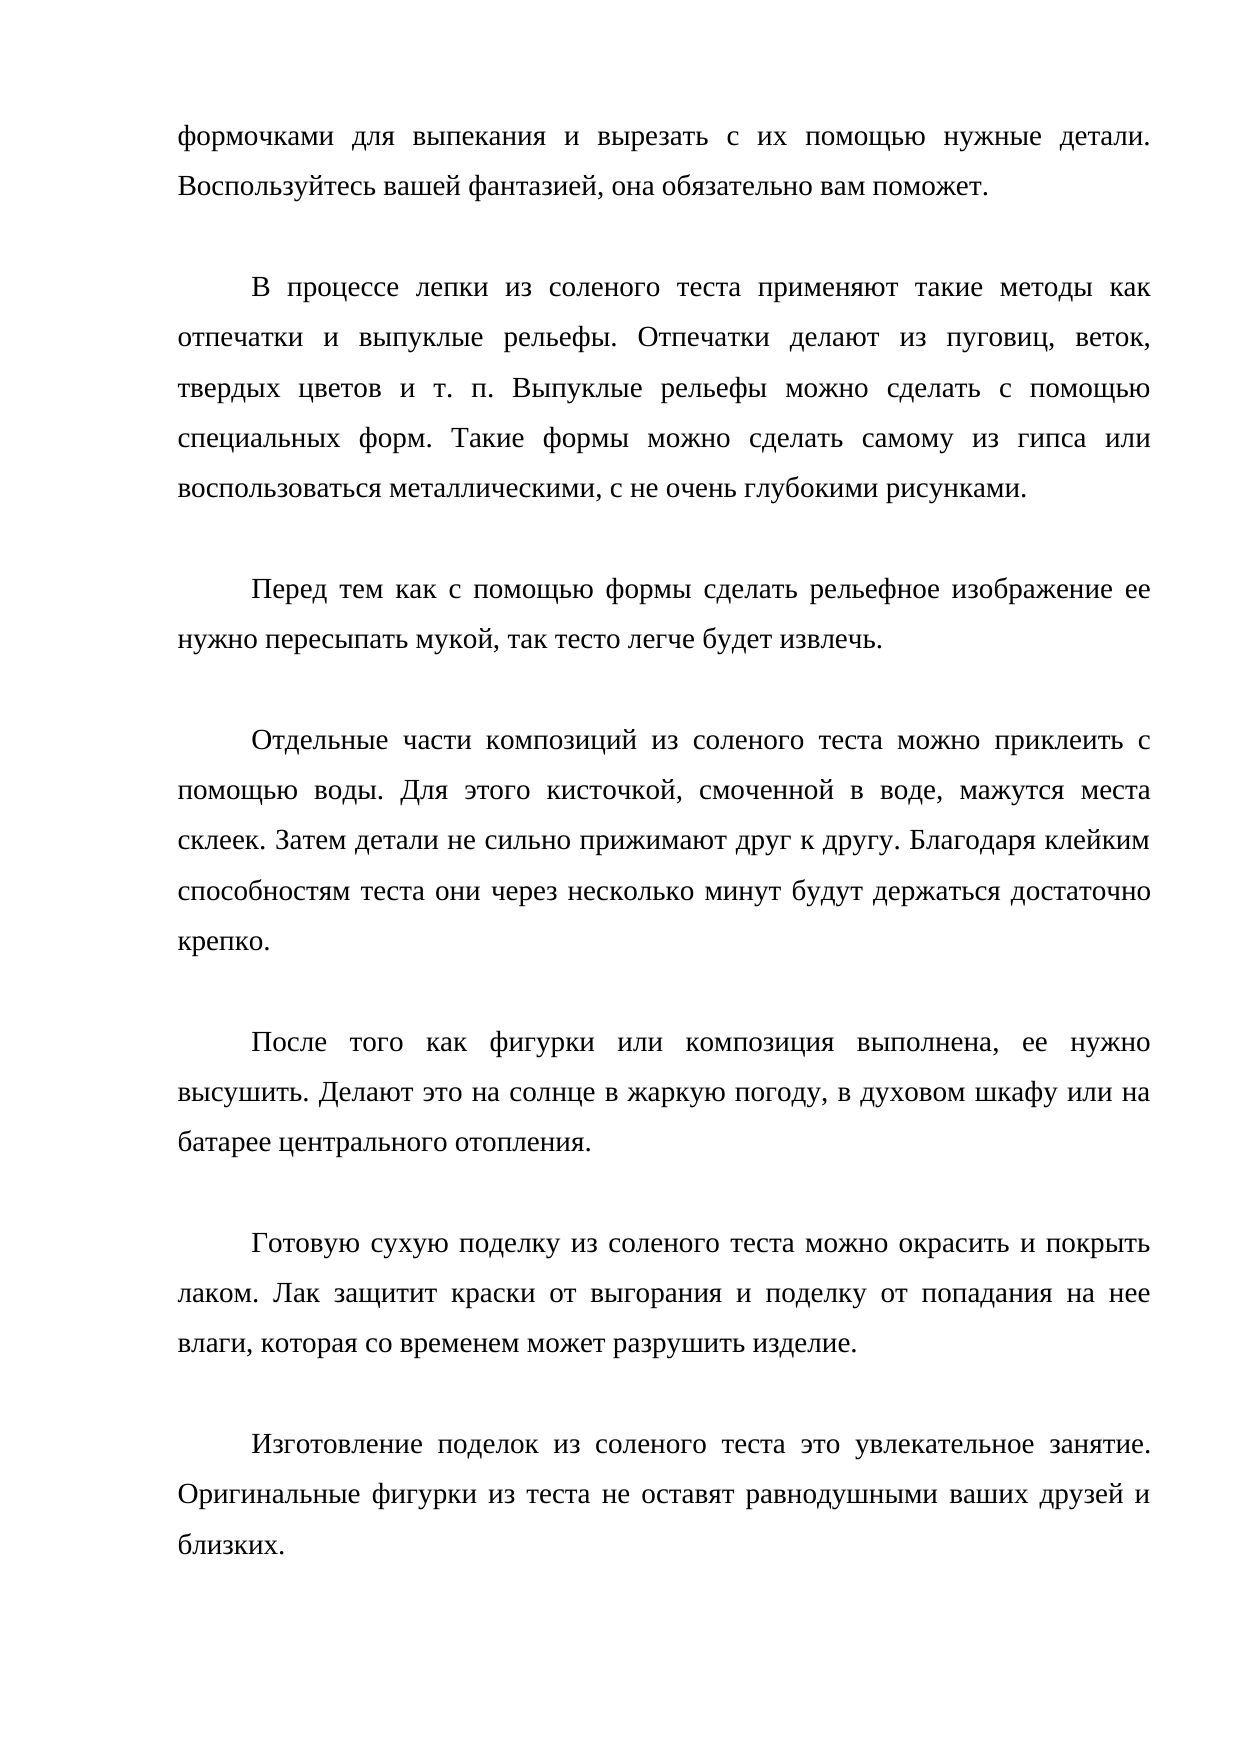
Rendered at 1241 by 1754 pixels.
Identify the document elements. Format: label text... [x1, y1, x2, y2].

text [177, 118, 1152, 202]
text Отдельные части композиций из соленого теста можно приклеить с помощью воды. Для этого кисточкой, смоченной в воде, мажутся места склеек. Затем детали не сильно прижимают друг к другу. Благодаря клейким способностям теста они через несколько минут будут держаться достаточно крепко. [177, 722, 1152, 957]
text Готовую сухую поделку из соленого теста можно окрасить и покрыть лаком. Лак защитит краски от выгорания и поделку от попадания на нее влаги, которая со временем может разрушить изделие. [177, 1225, 1152, 1359]
text Изготовление поделок из соленого теста это увлекательное занятие. Оригинальные фигурки из теста не оставят равнодушными ваших друзей и близких. [177, 1426, 1152, 1560]
text После того как фигурки или композиция выполнена, ее нужно высушить. Делают это на солнце в жаркую погоду, в духовом шкафу или на батарее центрального отопления. [177, 1024, 1152, 1158]
text В процессе лепки из соленого теста применяют такие методы как отпечатки и выпуклые рельефы. Отпечатки делают из пуговиц, веток, твердых цветов и т. п. Выпуклые рельефы можно сделать с помощью специальных форм. Такие формы можно сделать самому из гипса или воспользоваться металлическими, с не очень глубокими рисунками. [177, 269, 1152, 504]
text Перед тем как с помощью формы сделать рельефное изображение ее нужно пересыпать мукой, так тесто легче будет извлечь. [177, 571, 1152, 655]
